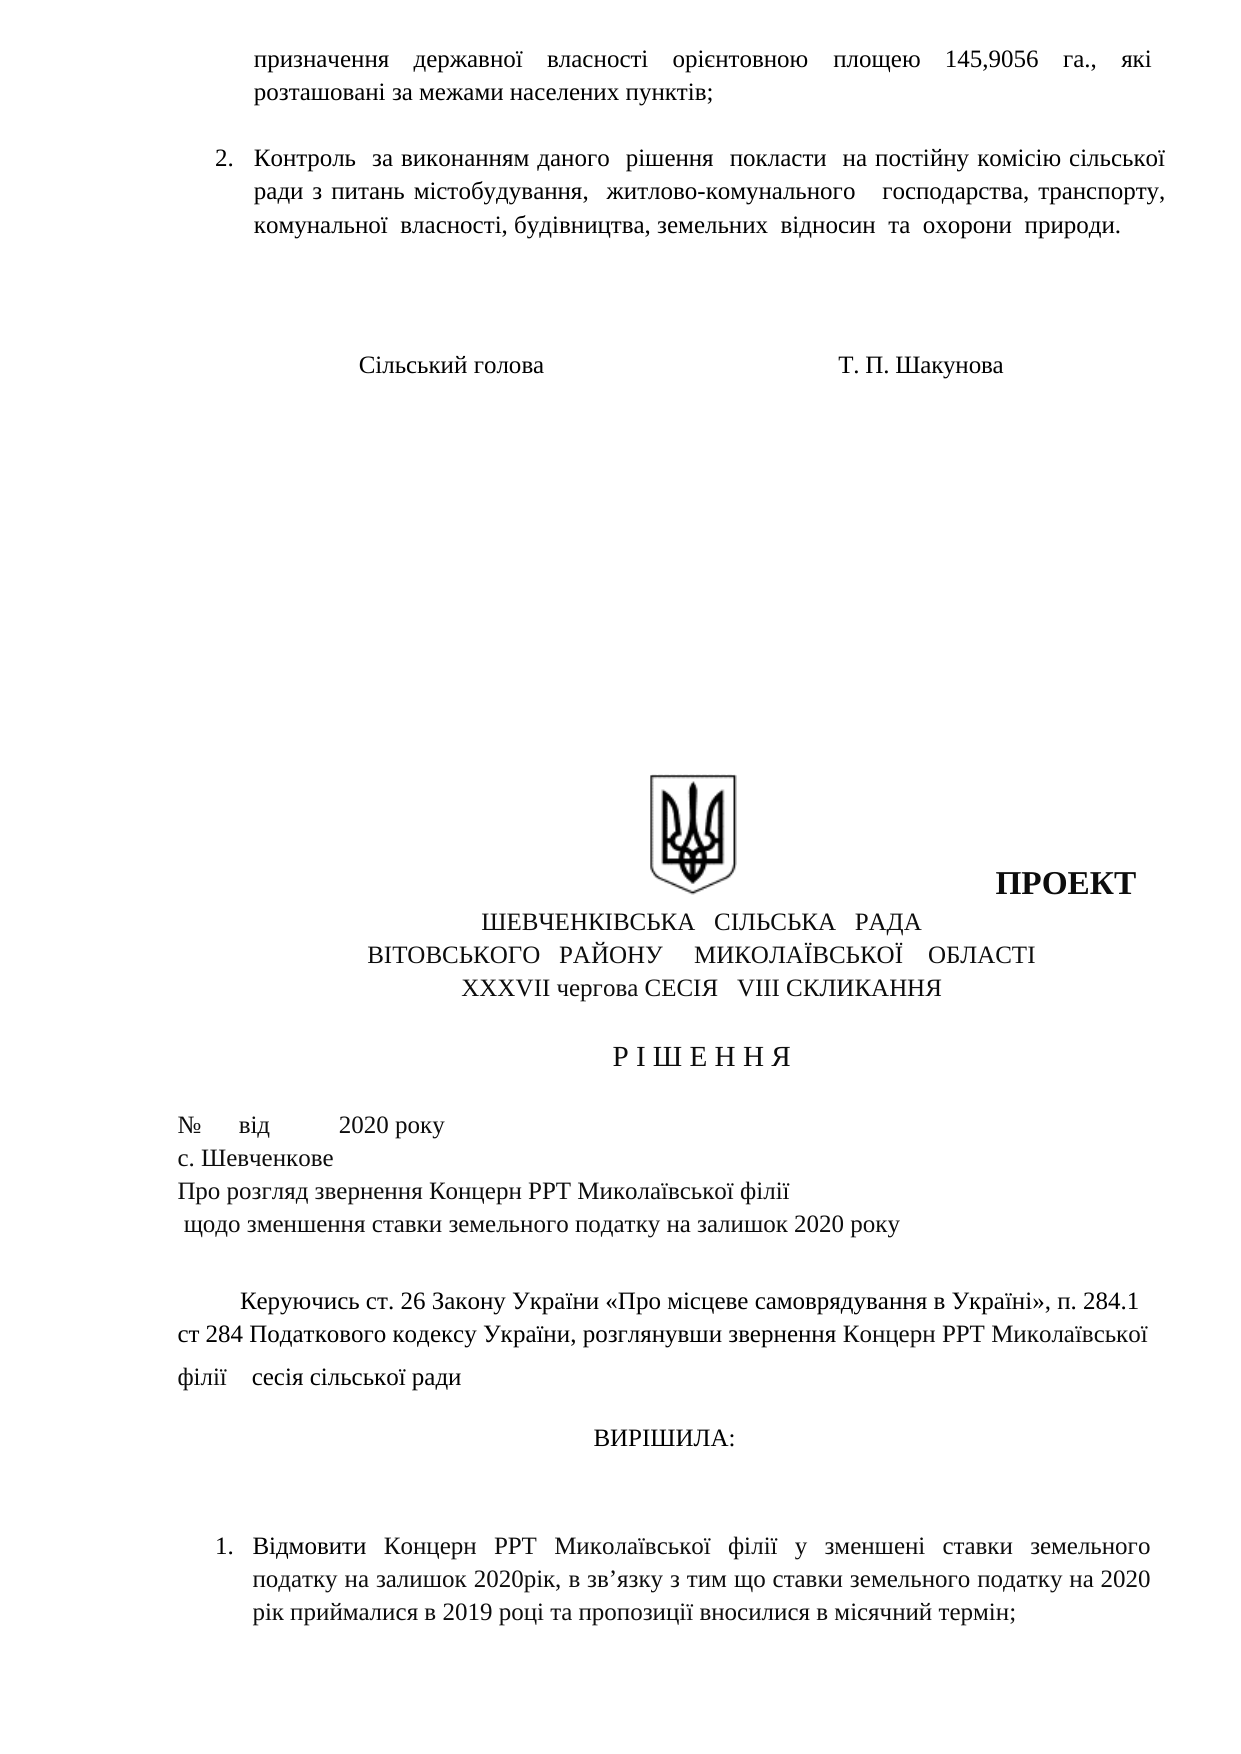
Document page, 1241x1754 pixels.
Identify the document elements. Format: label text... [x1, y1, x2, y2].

text ПРОЕКТ [177, 774, 1167, 902]
text № від 2020 року [177, 1110, 1167, 1139]
text Р І Ш Е Н Н Я [236, 1039, 1167, 1072]
list Відмовити Концерн РРТ Миколаївської філії у зменшені ставки земельного податку на залишок 2020рік, в зв’язку з тим що ставки земельного податку на 2020 рік приймалися в 2019 році та пропозиції вносилися в місячний термін; [215, 1531, 1152, 1626]
text с. Шевченкове [177, 1143, 1167, 1172]
list Про розгляд звернення Концерн РРТ Миколаївської філії [177, 1176, 1152, 1205]
text ШЕВЧЕНКІВСЬКА СІЛЬСЬКА РАДА ВІТОВСЬКОГО РАЙОНУ МИКОЛАЇВСЬКОЇ ОБЛАСТІ ХХХVІІ чергова СЕСІЯ VІІІ СКЛИКАННЯ [236, 907, 1167, 1002]
list щодо зменшення ставки земельного податку на залишок 2020 року [177, 1209, 1152, 1238]
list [215, 44, 1152, 106]
text ВИРІШИЛА: [177, 1423, 1152, 1452]
list Контроль за виконанням даного рішення покласти на постійну комісію сільської ради з питань містобудування, житлово-комунального господарства, транспорту, комунальної власності, будівництва, земельних відносин та охорони природи. [215, 143, 1167, 240]
text Сільський голова Т. П. Шакунова [177, 350, 1167, 379]
text Керуючись ст. 26 Закону України «Про місцеве самоврядування в Україні», п. 284.1 ст 284 Податкового кодексу України, розглянувши звернення Концерн РРТ Миколаївської філії сесія сільської ради [177, 1286, 1167, 1392]
picture [649, 774, 737, 895]
